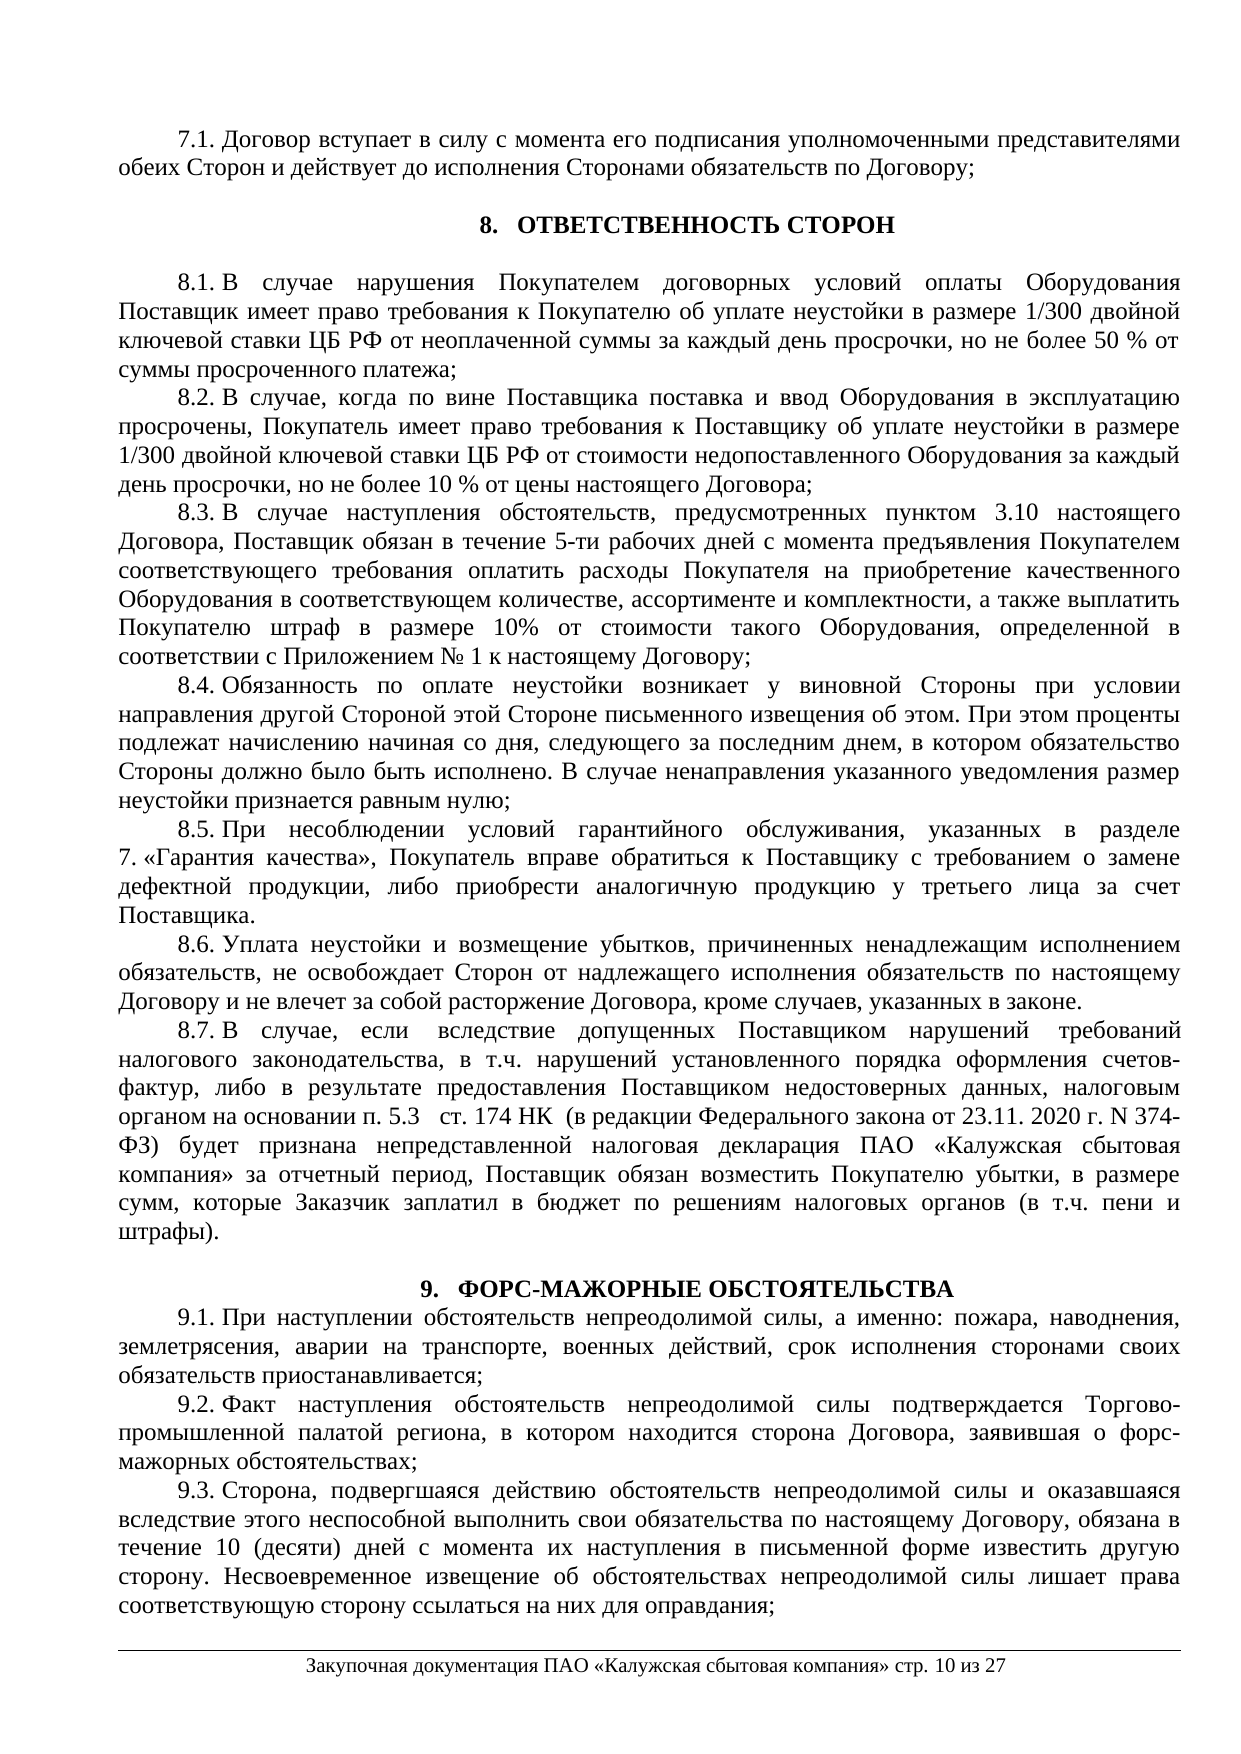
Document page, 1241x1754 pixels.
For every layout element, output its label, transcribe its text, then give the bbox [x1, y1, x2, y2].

list В случае нарушения Покупателем договорных условий оплаты Оборудования Поставщик имеет право требования к Покупателю об уплате неустойки в размере 1/300 двойной ключевой ставки ЦБ РФ от неоплаченной суммы за каждый день просрочки, но не более 50 % от суммы просроченного платежа; [118, 267, 1181, 382]
list Ответственность Сторон [193, 210, 1181, 239]
list Факт наступления обстоятельств непреодолимой силы подтверждается Торгово-промышленной палатой региона, в котором находится сторона Договора, заявившая о форс-мажорных обстоятельствах; [118, 1389, 1181, 1475]
list При несоблюдении условий гарантийного обслуживания, указанных в разделе 7. «Гарантия качества», Покупатель вправе обратиться к Поставщику с требованием о замене дефектной продукции, либо приобрести аналогичную продукцию у третьего лица за счет Поставщика. [118, 814, 1181, 929]
list ФОРС-МАЖОРНЫЕ ОБСТОЯТЕЛЬСТВА [193, 1274, 1181, 1302]
list Уплата неустойки и возмещение убытков, причиненных ненадлежащим исполнением обязательств, не освобождает Сторон от надлежащего исполнения обязательств по настоящему Договору и не влечет за собой расторжение Договора, кроме случаев, указанных в законе. [118, 929, 1181, 1015]
list В случае, если вследствие допущенных Поставщиком нарушений требований налогового законодательства, в т.ч. нарушений установленного порядка оформления счетов-фактур, либо в результате предоставления Поставщиком недостоверных данных, налоговым органом на основании п. 5.3 ст. 174 НК (в редакции Федерального закона от 23.11. 2020 г. N 374-ФЗ) будет признана непредставленной налоговая декларация ПАО «Калужская сбытовая компания» за отчетный период, Поставщик обязан возместить Покупателю убытки, в размере сумм, которые Заказчик заплатил в бюджет по решениям налоговых органов (в т.ч. пени и штрафы). [118, 1015, 1181, 1245]
list Обязанность по оплате неустойки возникает у виновной Стороны при условии направления другой Стороной этой Стороне письменного извещения об этом. При этом проценты подлежат начислению начиная со дня, следующего за последним днем, в котором обязательство Стороны должно было быть исполнено. В случае ненаправления указанного уведомления размер неустойки признается равным нулю; [118, 670, 1181, 814]
list Сторона, подвергшаяся действию обстоятельств непреодолимой силы и оказавшаяся вследствие этого неспособной выполнить свои обязательства по настоящему Договору, обязана в течение 10 (десяти) дней с момента их наступления в письменной форме известить другую сторону. Несвоевременное извещение об обстоятельствах непреодолимой силы лишает права соответствующую сторону ссылаться на них для оправдания; [118, 1475, 1181, 1619]
list При наступлении обстоятельств непреодолимой силы, а именно: пожара, наводнения, землетрясения, аварии на транспорте, военных действий, срок исполнения сторонами своих обязательств приостанавливается; [118, 1302, 1181, 1389]
list В случае, когда по вине Поставщика поставка и ввод Оборудования в эксплуатацию просрочены, Покупатель имеет право требования к Поставщику об уплате неустойки в размере 1/300 двойной ключевой ставки ЦБ РФ от стоимости недопоставленного Оборудования за каждый день просрочки, но не более 10 % от цены настоящего Договора; [118, 382, 1181, 497]
list В случае наступления обстоятельств, предусмотренных пунктом 3.10 настоящего Договора, Поставщик обязан в течение 5-ти рабочих дней с момента предъявления Покупателем соответствующего требования оплатить расходы Покупателя на приобретение качественного Оборудования в соответствующем количестве, ассортименте и комплектности, а также выплатить Покупателю штраф в размере 10% от стоимости такого Оборудования, определенной в соответствии с Приложением № 1 к настоящему Договору; [118, 497, 1181, 670]
list Договор вступает в силу с момента его подписания уполномоченными представителями обеих Сторон и действует до исполнения Сторонами обязательств по Договору; [118, 124, 1181, 181]
